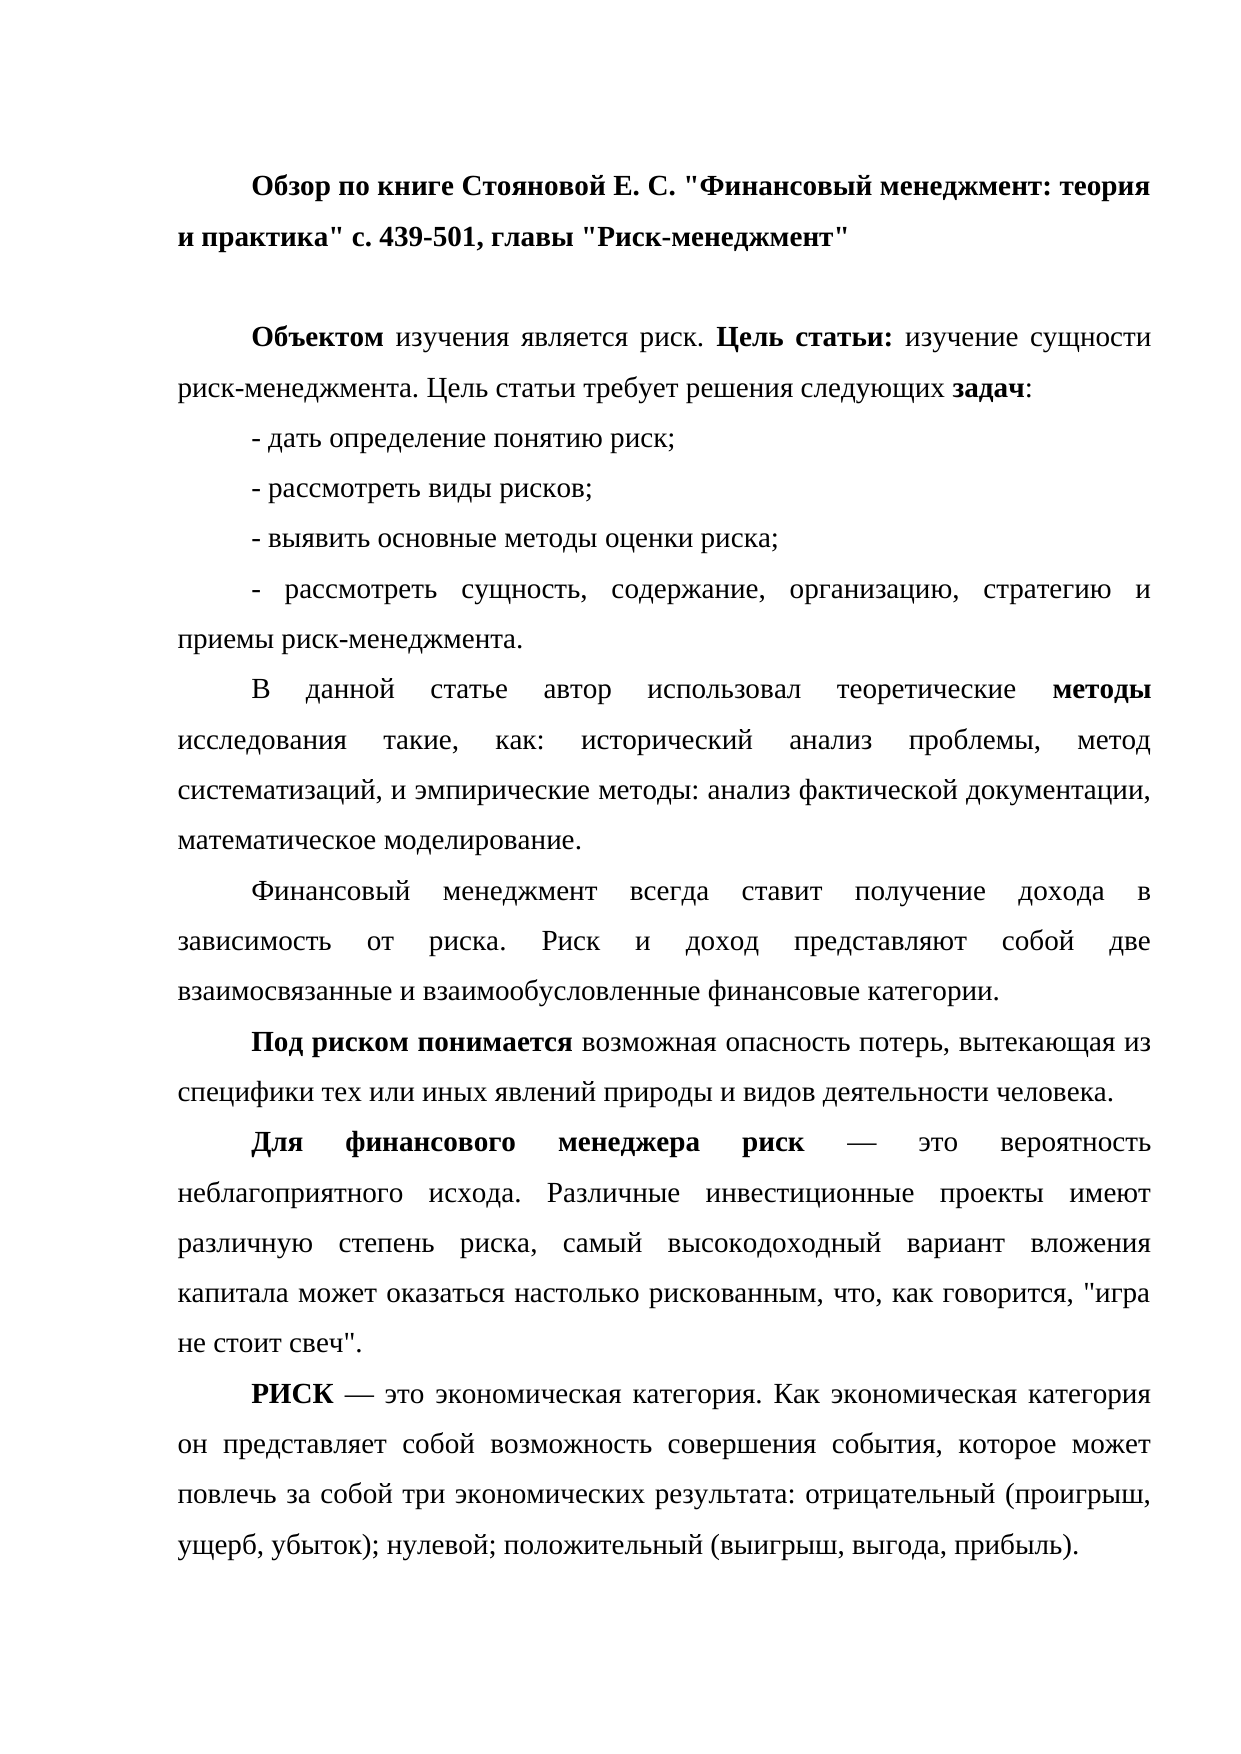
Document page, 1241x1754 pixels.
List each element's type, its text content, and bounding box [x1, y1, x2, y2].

text Для финансового менеджера риск — это вероятность неблагоприятного исхода. Различные инвестиционные проекты имеют различную степень риска, самый высокодоходный вариант вложения капитала может оказаться настолько рискованным, что, как говорится, "игра не стоит свеч". [177, 1124, 1152, 1359]
text - дать определение понятию риск; [177, 420, 1152, 453]
text Под риском понимается возможная опасность потерь, вытекающая из специфики тех или иных явлений природы и видов деятельности человека. [177, 1024, 1152, 1108]
text Обзор по книге Стояновой Е. С. "Финансовый менеджмент: теория и практика" с. 439-501, главы "Риск-менеджмент" [177, 168, 1152, 252]
text - рассмотреть сущность, содержание, организацию, стратегию и приемы риск-менеджмента. [177, 571, 1152, 655]
text РИСК — это экономическая категория. Как экономическая категория он представляет собой возможность совершения события, которое может повлечь за собой три экономических результата: отрицательный (проигрыш, ущерб, убыток); нулевой; положительный (выигрыш, выгода, прибыль). [177, 1376, 1152, 1560]
text Объектом изучения является риск. Цель статьи: изучение сущности риск-менеджмента. Цель статьи требует решения следующих задач: [177, 319, 1152, 403]
text В данной статье автор использовал теоретические методы исследования такие, как: исторический анализ проблемы, метод систематизаций, и эмпирические методы: анализ фактической документации, математическое моделирование. [177, 672, 1152, 856]
text - выявить основные методы оценки риска; [177, 521, 1152, 554]
text Финансовый менеджмент всегда ставит получение дохода в зависимость от риска. Риск и доход представляют собой две взаимосвязанные и взаимообусловленные финансовые категории. [177, 873, 1152, 1007]
text - рассмотреть виды рисков; [177, 470, 1152, 504]
